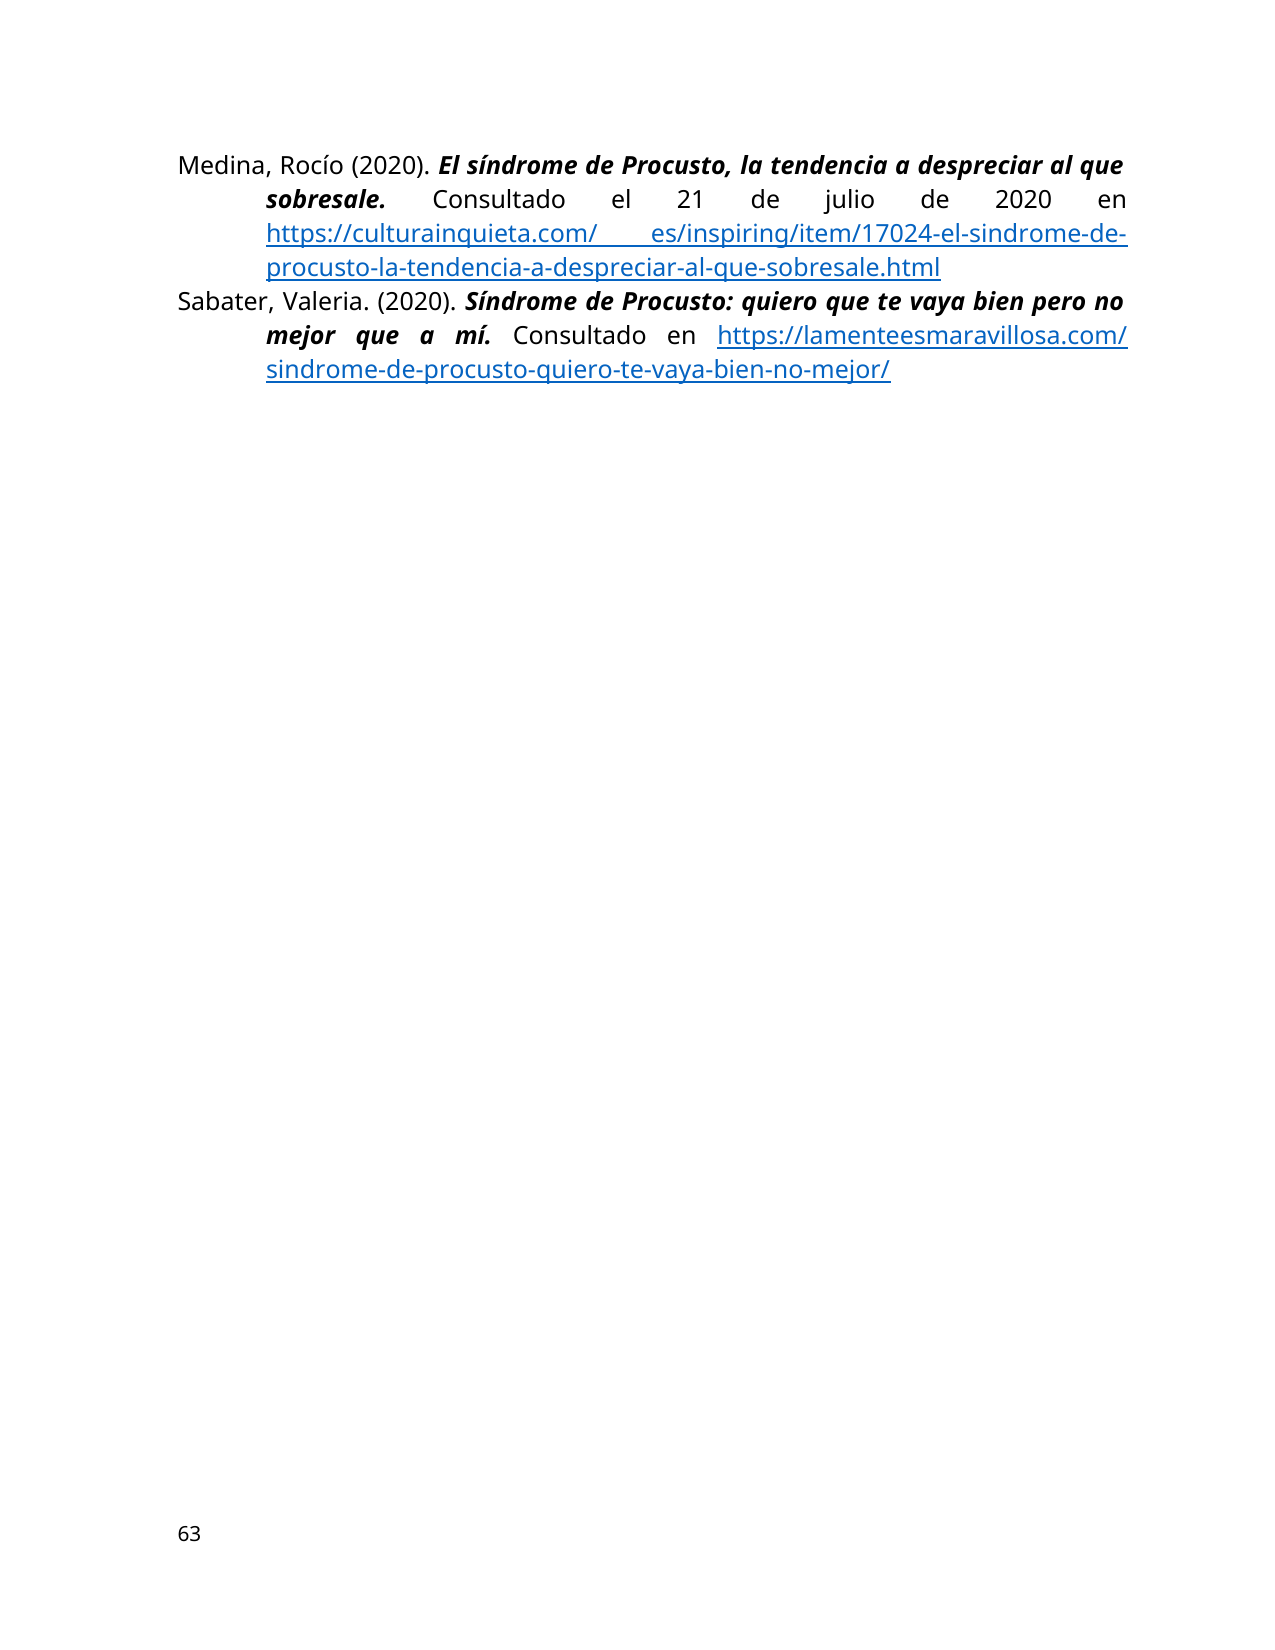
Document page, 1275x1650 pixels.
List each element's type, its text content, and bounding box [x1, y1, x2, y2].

text Sabater, Valeria. (2020). Síndrome de Procusto: quiero que te vaya bien pero no mejor que a mí. Consultado en https://lamenteesmaravillosa.com/ sindrome-de-procusto-quiero-te-vaya-bien-no-mejor/ [177, 284, 1127, 386]
text Medina, Rocío (2020). El síndrome de Procusto, la tendencia a despreciar al que sobresale. Consultado el 21 de julio de 2020 en https://culturainquieta.com/ es/inspiring/item/17024-el-sindrome-de-procusto-la-tendencia-a-despreciar-al-que-sobresale.html [177, 148, 1127, 284]
